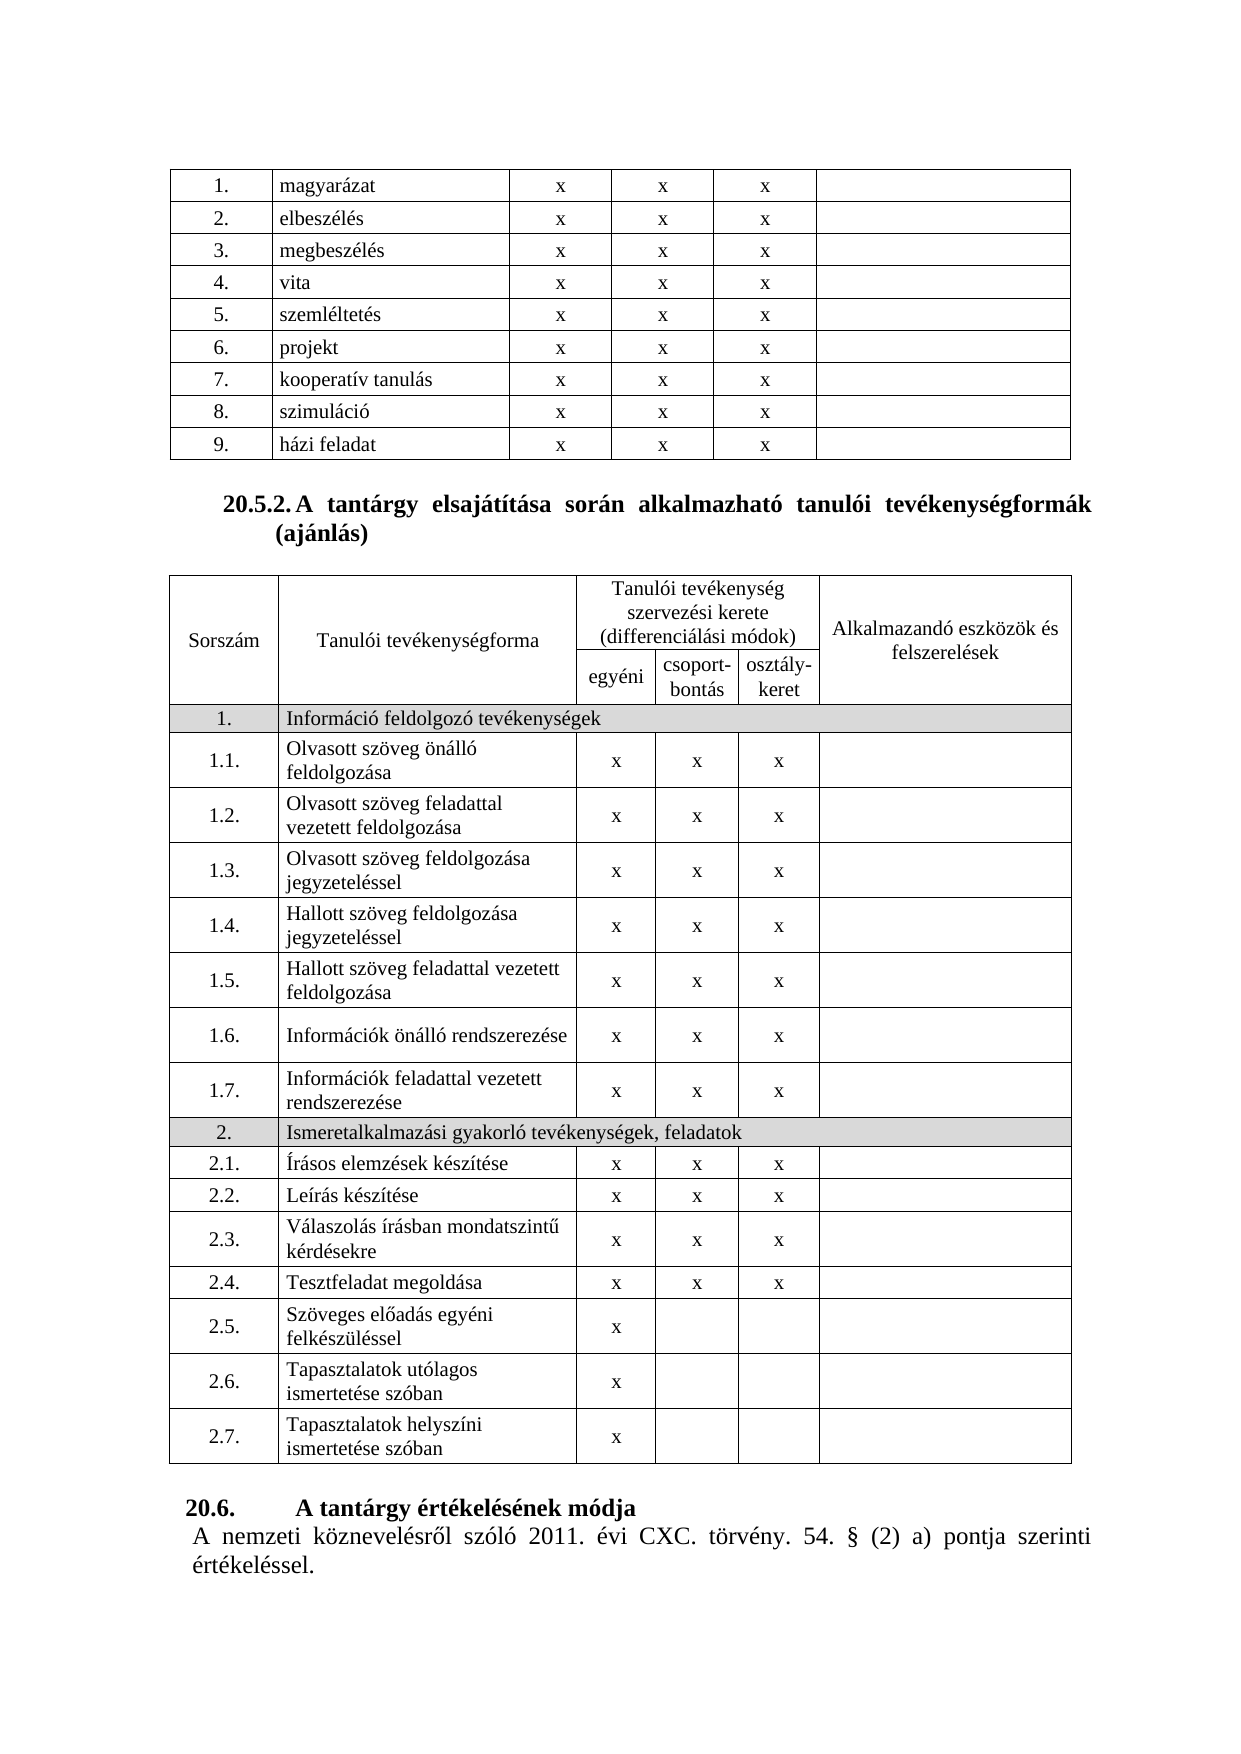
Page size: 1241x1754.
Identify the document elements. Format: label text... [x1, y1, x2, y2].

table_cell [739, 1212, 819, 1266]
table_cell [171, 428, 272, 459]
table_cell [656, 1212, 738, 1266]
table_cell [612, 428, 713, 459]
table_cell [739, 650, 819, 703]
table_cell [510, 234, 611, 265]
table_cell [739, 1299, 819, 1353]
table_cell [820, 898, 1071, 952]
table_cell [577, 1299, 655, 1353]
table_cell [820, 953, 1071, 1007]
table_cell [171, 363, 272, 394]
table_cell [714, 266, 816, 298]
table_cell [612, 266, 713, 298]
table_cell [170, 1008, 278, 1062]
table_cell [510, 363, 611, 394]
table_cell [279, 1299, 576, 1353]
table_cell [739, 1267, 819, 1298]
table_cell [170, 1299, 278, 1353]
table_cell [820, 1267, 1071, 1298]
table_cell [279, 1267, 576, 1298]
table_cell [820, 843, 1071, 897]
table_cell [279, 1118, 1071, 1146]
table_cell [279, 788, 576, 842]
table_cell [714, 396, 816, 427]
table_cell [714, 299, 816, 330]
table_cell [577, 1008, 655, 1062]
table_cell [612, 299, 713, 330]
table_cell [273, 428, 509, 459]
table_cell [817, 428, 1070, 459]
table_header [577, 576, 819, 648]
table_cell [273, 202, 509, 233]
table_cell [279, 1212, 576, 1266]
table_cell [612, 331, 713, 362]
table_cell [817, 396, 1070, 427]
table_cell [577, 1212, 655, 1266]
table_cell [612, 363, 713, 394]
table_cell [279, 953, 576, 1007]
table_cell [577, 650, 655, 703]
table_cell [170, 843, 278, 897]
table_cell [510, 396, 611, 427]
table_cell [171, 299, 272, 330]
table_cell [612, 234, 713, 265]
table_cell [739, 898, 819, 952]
list A tantárgy értékelésének módja [185, 1493, 1092, 1521]
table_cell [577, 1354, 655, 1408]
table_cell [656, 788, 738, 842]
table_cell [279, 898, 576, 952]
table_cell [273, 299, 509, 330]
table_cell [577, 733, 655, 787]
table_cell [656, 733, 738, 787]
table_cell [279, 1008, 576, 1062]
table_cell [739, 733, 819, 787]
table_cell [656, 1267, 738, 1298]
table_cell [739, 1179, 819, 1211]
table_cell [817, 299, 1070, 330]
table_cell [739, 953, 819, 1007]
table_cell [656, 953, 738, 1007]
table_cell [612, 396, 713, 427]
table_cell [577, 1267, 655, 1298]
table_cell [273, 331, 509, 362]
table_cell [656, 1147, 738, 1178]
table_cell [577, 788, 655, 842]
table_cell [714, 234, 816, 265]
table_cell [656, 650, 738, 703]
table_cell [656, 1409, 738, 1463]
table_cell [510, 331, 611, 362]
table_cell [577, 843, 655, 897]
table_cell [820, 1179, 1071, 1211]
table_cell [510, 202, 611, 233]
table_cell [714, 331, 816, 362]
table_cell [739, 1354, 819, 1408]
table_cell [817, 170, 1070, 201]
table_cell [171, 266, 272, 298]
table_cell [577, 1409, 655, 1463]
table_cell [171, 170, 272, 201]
text A nemzeti köznevelésről szóló 2011. évi CXC. törvény. 54. § (2) a) pontja szerinti értékeléssel. [192, 1521, 1092, 1579]
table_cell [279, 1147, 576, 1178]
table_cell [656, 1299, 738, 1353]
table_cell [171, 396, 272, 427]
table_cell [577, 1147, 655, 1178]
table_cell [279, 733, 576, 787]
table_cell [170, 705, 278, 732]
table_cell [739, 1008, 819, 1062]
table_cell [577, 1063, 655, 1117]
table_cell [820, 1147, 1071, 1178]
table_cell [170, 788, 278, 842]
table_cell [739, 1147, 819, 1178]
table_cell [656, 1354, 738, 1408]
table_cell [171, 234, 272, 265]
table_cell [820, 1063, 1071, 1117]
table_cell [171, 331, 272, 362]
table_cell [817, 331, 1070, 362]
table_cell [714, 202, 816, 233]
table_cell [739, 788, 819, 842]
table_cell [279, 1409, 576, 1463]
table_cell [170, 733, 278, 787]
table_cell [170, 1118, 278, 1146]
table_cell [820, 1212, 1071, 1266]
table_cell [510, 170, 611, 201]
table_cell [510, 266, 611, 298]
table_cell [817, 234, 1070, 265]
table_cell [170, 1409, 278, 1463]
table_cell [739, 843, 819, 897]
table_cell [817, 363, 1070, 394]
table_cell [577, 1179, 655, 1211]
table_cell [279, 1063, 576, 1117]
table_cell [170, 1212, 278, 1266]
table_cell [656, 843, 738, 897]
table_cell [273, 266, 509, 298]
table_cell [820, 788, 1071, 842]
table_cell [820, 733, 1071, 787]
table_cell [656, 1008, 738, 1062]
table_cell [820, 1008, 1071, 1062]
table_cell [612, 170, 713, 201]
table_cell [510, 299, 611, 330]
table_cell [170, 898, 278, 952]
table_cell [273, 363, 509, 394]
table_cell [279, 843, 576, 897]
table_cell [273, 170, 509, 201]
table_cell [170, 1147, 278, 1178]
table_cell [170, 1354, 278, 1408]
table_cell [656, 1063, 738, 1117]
list A tantárgy elsajátítása során alkalmazható tanulói tevékenységformák (ajánlás) [223, 489, 1092, 546]
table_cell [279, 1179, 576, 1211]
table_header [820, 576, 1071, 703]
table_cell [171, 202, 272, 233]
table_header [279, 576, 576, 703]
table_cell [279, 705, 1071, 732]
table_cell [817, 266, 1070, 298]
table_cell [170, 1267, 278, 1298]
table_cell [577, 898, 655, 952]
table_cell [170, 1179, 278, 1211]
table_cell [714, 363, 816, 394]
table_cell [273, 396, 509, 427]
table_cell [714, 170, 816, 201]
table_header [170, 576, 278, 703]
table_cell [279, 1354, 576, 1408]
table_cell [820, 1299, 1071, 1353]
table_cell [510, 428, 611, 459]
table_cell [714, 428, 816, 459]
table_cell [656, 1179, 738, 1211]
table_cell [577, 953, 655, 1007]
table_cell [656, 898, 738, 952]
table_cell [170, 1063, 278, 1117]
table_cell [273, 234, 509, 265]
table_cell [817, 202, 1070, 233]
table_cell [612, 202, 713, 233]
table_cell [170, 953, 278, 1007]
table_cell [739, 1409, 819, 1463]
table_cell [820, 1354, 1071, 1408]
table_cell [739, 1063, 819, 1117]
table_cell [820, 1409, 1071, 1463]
